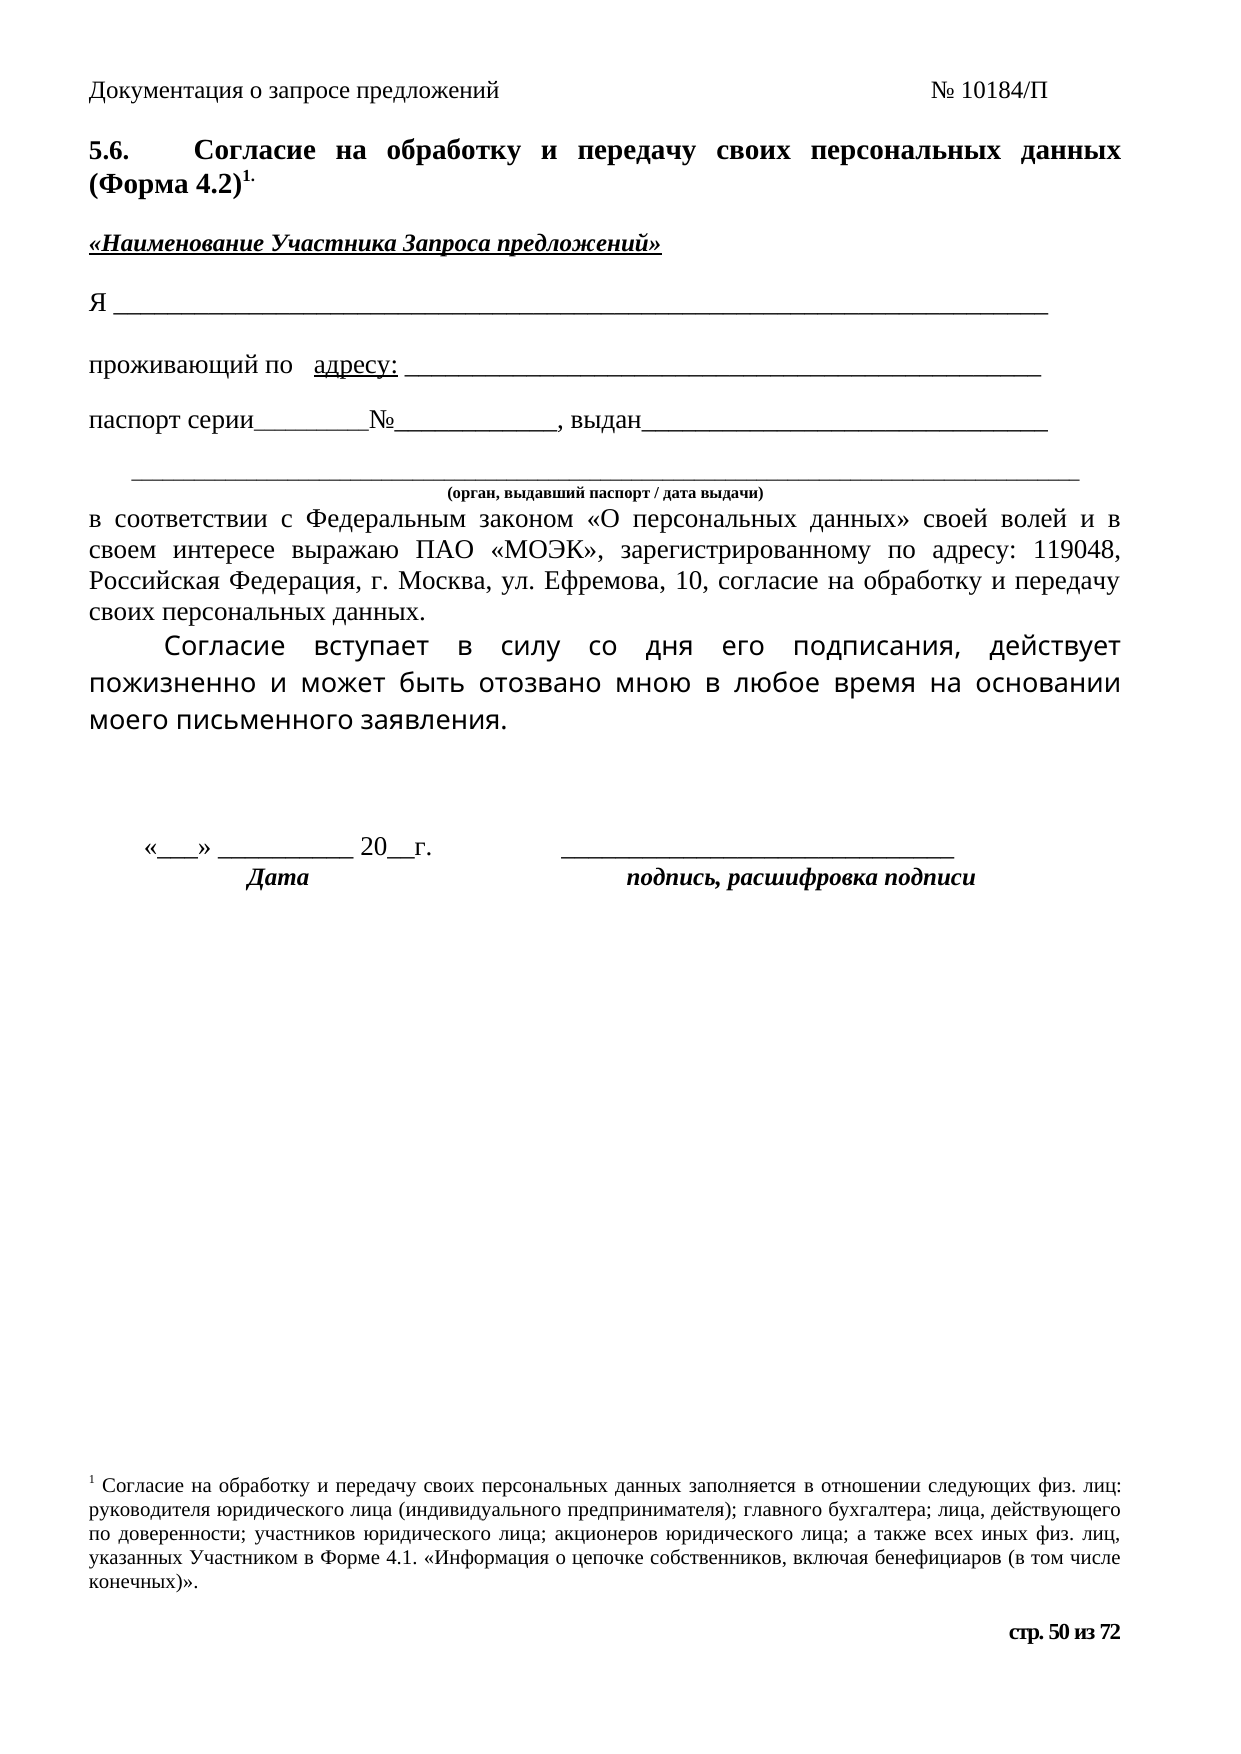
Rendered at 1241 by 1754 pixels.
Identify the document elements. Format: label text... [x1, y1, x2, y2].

text ___________________________________________________________________________________________ [89, 458, 1122, 483]
text проживающий по адресу: _______________________________________________ [89, 348, 1122, 379]
text в соответствии с Федеральным законом «О персональных данных» своей волей и в своем интересе выражаю ПАО «МОЭК», зарегистрированному по адресу: 119048, Российская Федерация, г. Москва, ул. Ефремова, 10, согласие на обработку и передачу своих персональных данных. [89, 502, 1122, 626]
text Дата подпись, расшифровка подписи [148, 862, 1122, 890]
text Я _____________________________________________________________________ [89, 286, 1117, 317]
text «Наименование Участника Запроса предложений» [89, 228, 1122, 257]
text «___» __________ 20__г. _____________________________ [89, 830, 1122, 862]
text паспорт серии___________№____________, выдан______________________________ [89, 403, 1122, 434]
text Согласие на обработку и передачу своих персональных данных (Форма 4.2). [89, 132, 1122, 199]
text (орган, выдавший паспорт / дата выдачи) [89, 483, 1122, 502]
text Согласие вступает в силу со дня его подписания, действует пожизненно и может быть отозвано мною в любое время на основании моего письменного заявления. [89, 626, 1122, 737]
